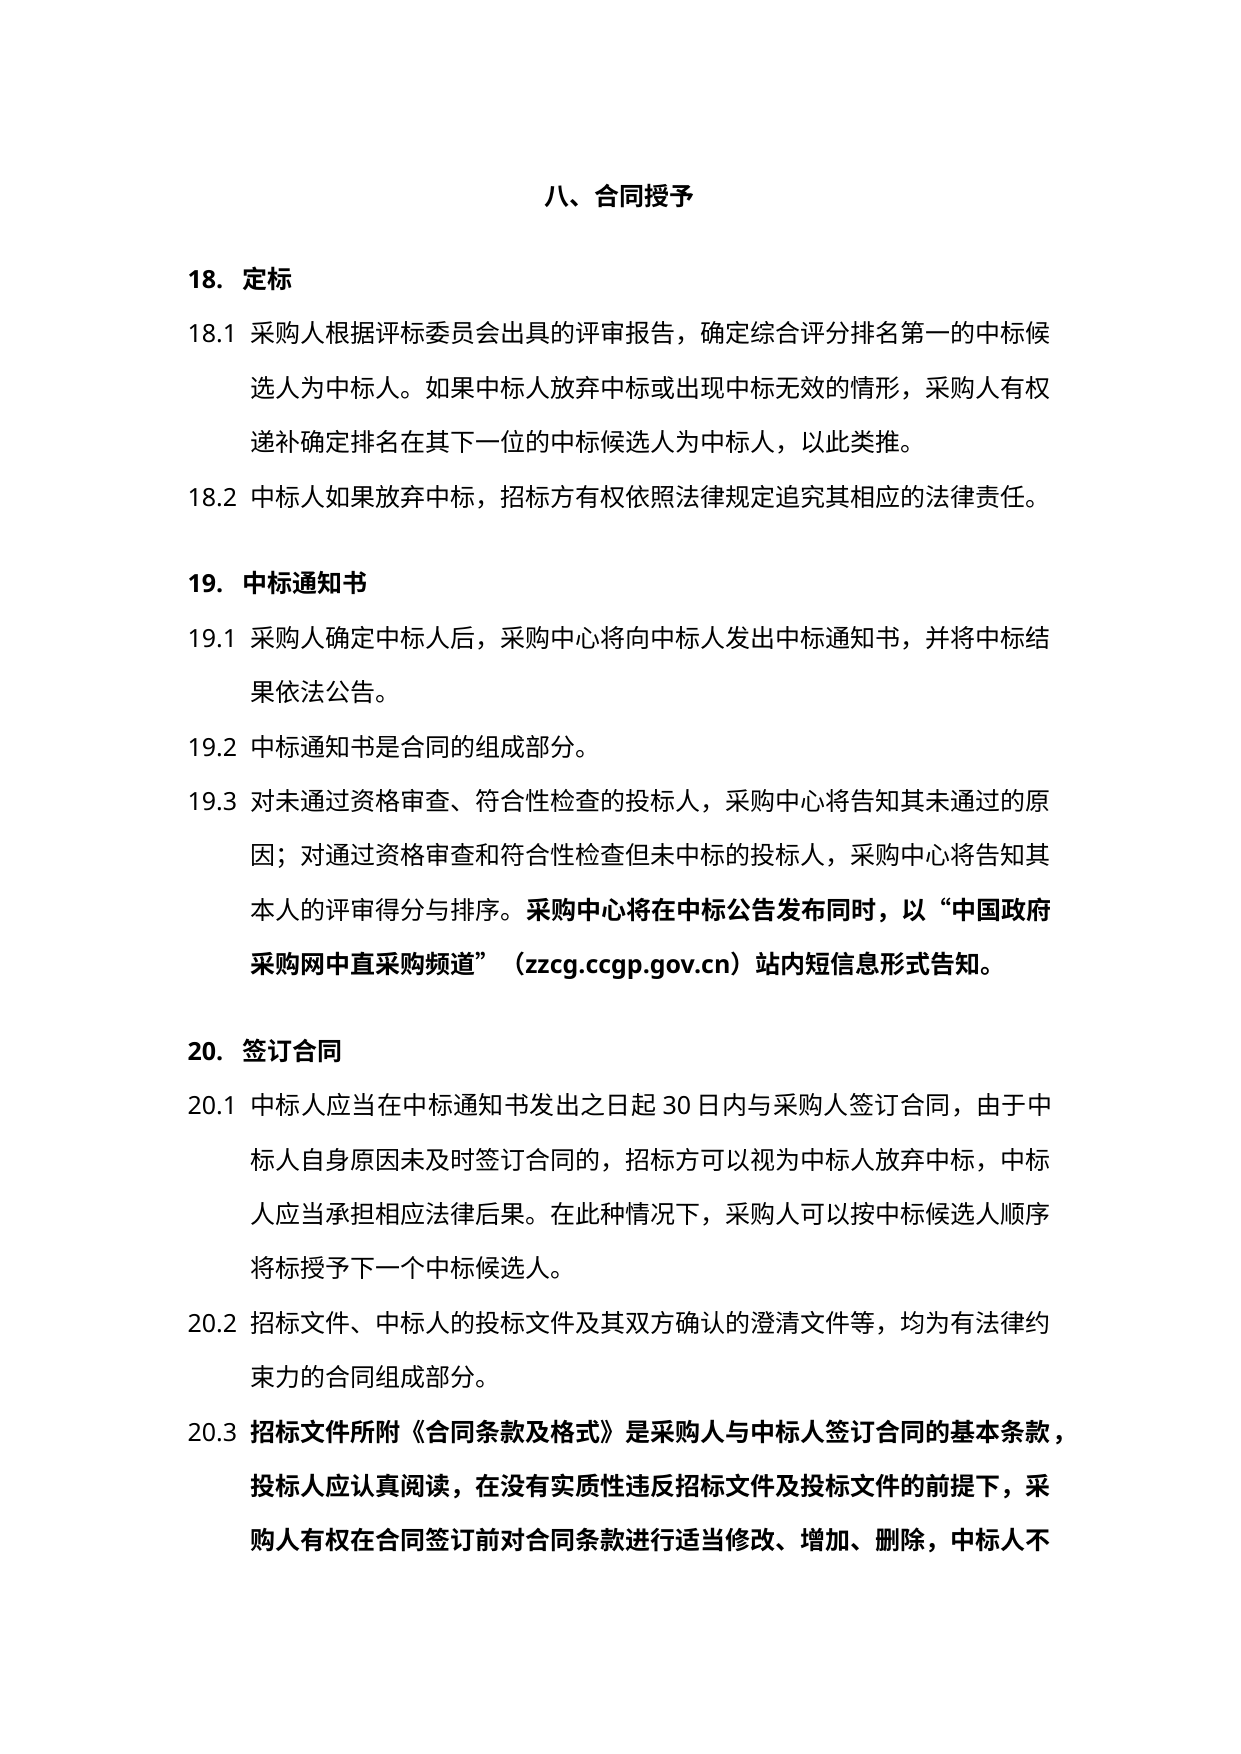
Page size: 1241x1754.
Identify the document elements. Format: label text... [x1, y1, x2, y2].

list 中标人应当在中标通知书发出之日起30日内与采购人签订合同，由于中标人自身原因未及时签订合同的，招标方可以视为中标人放弃中标，中标人应当承担相应法律后果。在此种情况下，采购人可以按中标候选人顺序将标授予下一个中标候选人。 [187, 1086, 1053, 1285]
list 招标文件、中标人的投标文件及其双方确认的澄清文件等，均为有法律约束力的合同组成部分。 [187, 1303, 1053, 1394]
subtitle 八、合同授予 [186, 162, 1053, 227]
list 签订合同 [187, 1031, 1053, 1068]
list 对未通过资格审查、符合性检查的投标人，采购中心将告知其未通过的原因；对通过资格审查和符合性检查但未中标的投标人，采购中心将告知其本人的评审得分与排序。采购中心将在中标公告发布同时，以“中国政府采购网中直采购频道”（zzcg.ccgp.gov.cn）站内短信息形式告知。 [187, 781, 1053, 981]
list 中标通知书 [187, 564, 1053, 600]
list 采购人确定中标人后，采购中心将向中标人发出中标通知书，并将中标结果依法公告。 [187, 618, 1053, 709]
list 采购人根据评标委员会出具的评审报告，确定综合评分排名第一的中标候选人为中标人。如果中标人放弃中标或出现中标无效的情形，采购人有权递补确定排名在其下一位的中标候选人为中标人，以此类推。 [187, 314, 1053, 459]
list 中标通知书是合同的组成部分。 [187, 727, 1053, 763]
list 中标人如果放弃中标，招标方有权依照法律规定追究其相应的法律责任。 [187, 477, 1053, 513]
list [187, 1412, 1053, 1557]
list 定标 [187, 259, 1053, 296]
